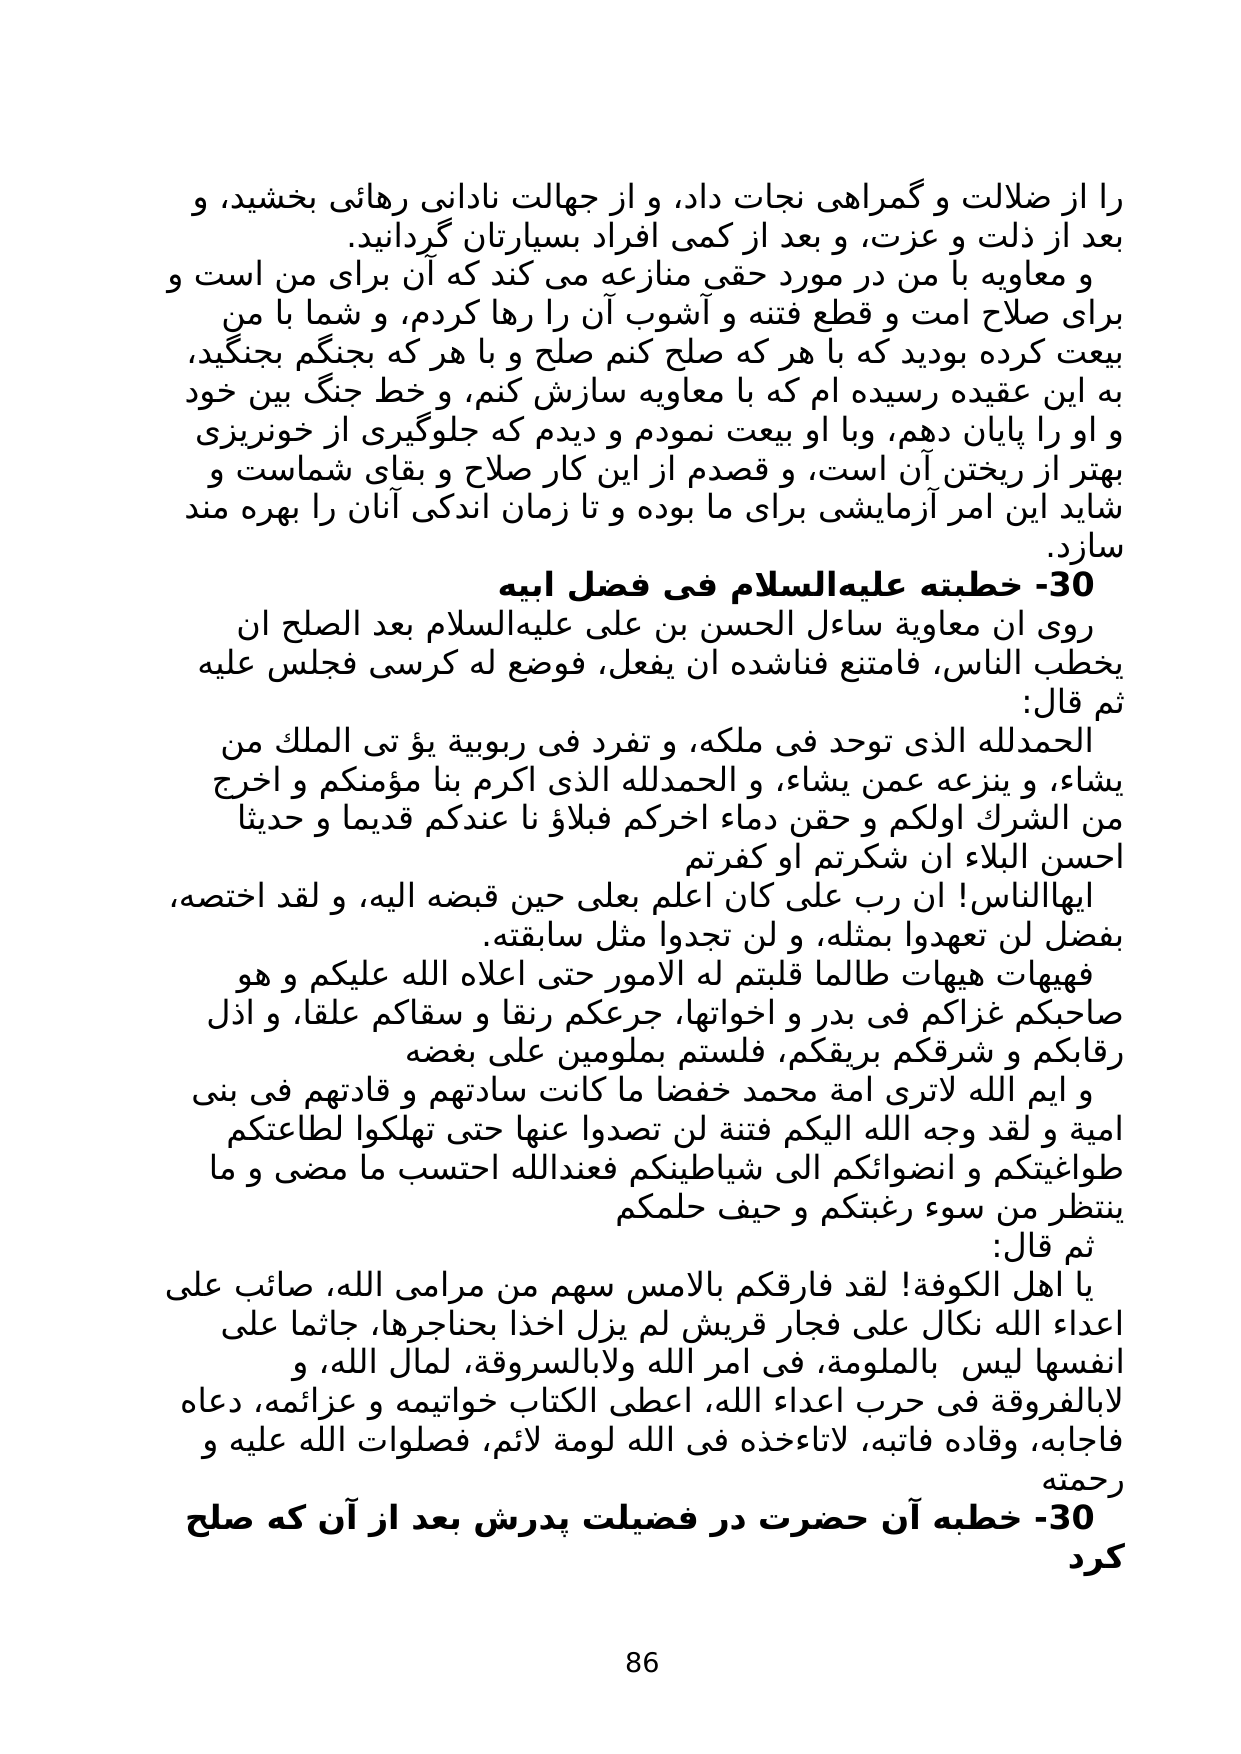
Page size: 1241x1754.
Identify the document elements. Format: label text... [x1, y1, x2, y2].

text و ايم الله لاترى امة محمد خفضا ما كانت سادتهم و قادتهم فى بنى امية و لقد وجه الله اليكم فتنة لن تصدوا عنها حتى تهلكوا لطاعتكم طواغيتكم و انضوائكم الى شياطينكم فعندالله احتسب ما مضى و ما ينتظر من سوء رغبتكم و حيف حلمكم [159, 1071, 1125, 1226]
text الحمدلله الذى توحد فى ملكه، و تفرد فى ربوبية يؤ تى الملك من يشاء، و ينزعه عمن يشاء، و الحمدلله الذى اكرم بنا مؤمنكم و اخرج من الشرك اولكم و حقن دماء اخركم فبلاؤ نا عندكم قديما و حديثا احسن البلاء ان شكرتم او كفرتم [159, 721, 1125, 877]
text 30- خطبه آن حضرت در فضيلت پدرش بعد از آن كه صلح كرد [159, 1498, 1125, 1576]
text ثم قال: [159, 1226, 1125, 1265]
text فهيهات هيهات طالما قلبتم له الامور حتى اعلاه الله عليكم و هو صاحبكم غزاكم فى بدر و اخواتها، جرعكم رنقا و سقاكم علقا، و اذل رقابكم و شرقكم بريقكم، فلستم بملومين على بغضه [159, 954, 1125, 1071]
text يا اهل الكوفة! لقد فارقكم بالامس سهم من مرامى الله، صائب على اعداء الله نكال على فجار قريش لم يزل اخذا بحناجرها، جاثما على انفسها ليس ‍ بالملومة، فى امر الله ولابالسروقة، لمال الله، و لابالفروقة فى حرب اعداء الله، اعطى الكتاب خواتيمه و عزائمه، دعاه فاجابه، وقاده فاتبه، لاتاءخذه فى الله لومة لائم، فصلوات الله عليه و رحمته [159, 1265, 1125, 1498]
text روى ان معاوية ساءل الحسن بن على عليه‌السلام بعد الصلح ان يخطب الناس، فامتنع فناشده ان يفعل، فوضع له كرسى فجلس عليه ثم قال: [159, 604, 1125, 721]
text 30- خطبته عليه‌السلام فى فضل ابيه [159, 566, 1125, 604]
text و معاويه با من در مورد حقى منازعه مى كند كه آن براى من است و براى صلاح امت و قطع فتنه و آشوب آن را رها كردم، و شما با من بيعت كرده بوديد كه با هر كه صلح كنم صلح و با هر كه بجنگم بجنگيد، به اين عقيده رسيده ام كه با معاويه سازش كنم، و خط جنگ بين خود و او را پايان دهم، وبا او بيعت نمودم و ديدم كه جلوگيرى از خونريزى بهتر از ريختن آن است، و قصدم از اين كار صلاح و بقاى شماست و شايد اين امر آزمايشى براى ما بوده و تا زمان اندكى آنان را بهره مند سازد. [159, 255, 1125, 566]
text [159, 177, 1125, 255]
text ايهاالناس! ان رب على كان اعلم بعلى حين قبضه اليه، و لقد اختصه، بفضل لن تعهدوا بمثله، و لن تجدوا مثل سابقته. [159, 877, 1125, 954]
